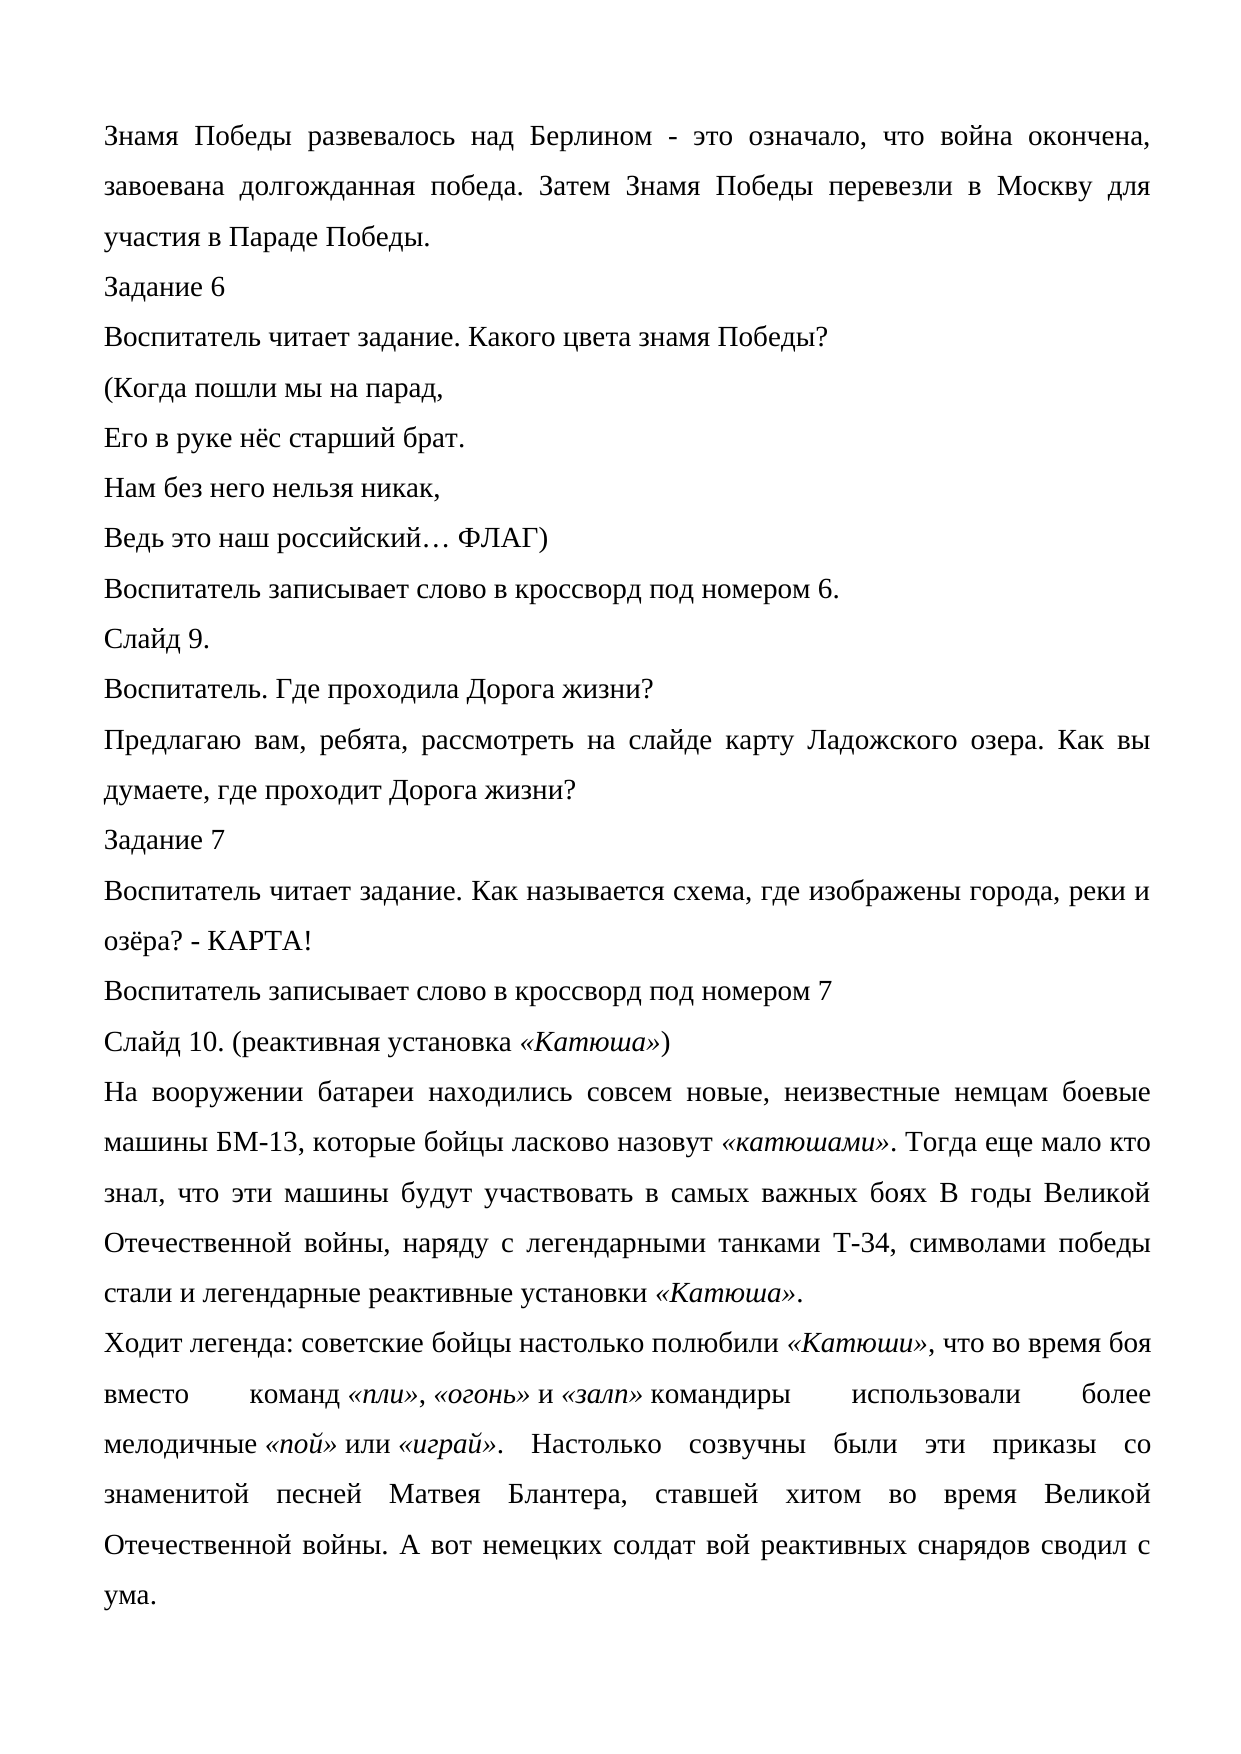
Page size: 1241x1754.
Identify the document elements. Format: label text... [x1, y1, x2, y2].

text Нам без него нельзя никак, [103, 470, 1152, 504]
text Предлагаю вам, ребята, рассмотреть на слайде карту Ладожского озера. Как вы думаете, где проходит Дорога жизни? [103, 722, 1152, 806]
text На вооружении батареи находились совсем новые, неизвестные немцам боевые машины БМ-13, которые бойцы ласково назовут «катюшами». Тогда еще мало кто знал, что эти машины будут участвовать в самых важных боях В годы Великой Отечественной войны, наряду с легендарными танками Т-34, символами победы стали и легендарные реактивные установки «Катюша». [103, 1074, 1152, 1309]
text Ведь это наш российский… ФЛАГ) [103, 521, 1152, 554]
text (Когда пошли мы на парад, [103, 370, 1152, 403]
text Воспитатель читает задание. Какого цвета знамя Победы? [103, 319, 1152, 353]
text Воспитатель читает задание. Как называется схема, где изображены города, реки и озёра? - КАРТА! [103, 873, 1152, 957]
text Слайд 9. [103, 621, 1152, 655]
text Слайд 10. (реактивная установка «Катюша») [103, 1024, 1152, 1057]
text Воспитатель записывает слово в кроссворд под номером 6. [103, 571, 1152, 604]
text Воспитатель. Где проходила Дорога жизни? [103, 672, 1152, 705]
text Воспитатель записывает слово в кроссворд под номером 7 [103, 973, 1152, 1007]
text Задание 7 [103, 822, 1152, 856]
text Знамя Победы развевалось над Берлином - это означало, что война окончена, завоевана долгожданная победа. Затем Знамя Победы перевезли в Москву для участия в Параде Победы. [103, 118, 1152, 252]
text Ходит легенда: советские бойцы настолько полюбили «Катюши», что во время боя вместо команд «пли», «огонь» и «залп» командиры использовали более мелодичные «пой» или «играй». Настолько созвучны были эти приказы со знаменитой песней Матвея Блантера, ставшей хитом во время Великой Отечественной войны. А вот немецких солдат вой реактивных снарядов сводил с ума. [103, 1326, 1152, 1611]
text Задание 6 [103, 269, 1152, 303]
text Его в руке нёс старший брат. [103, 420, 1152, 453]
